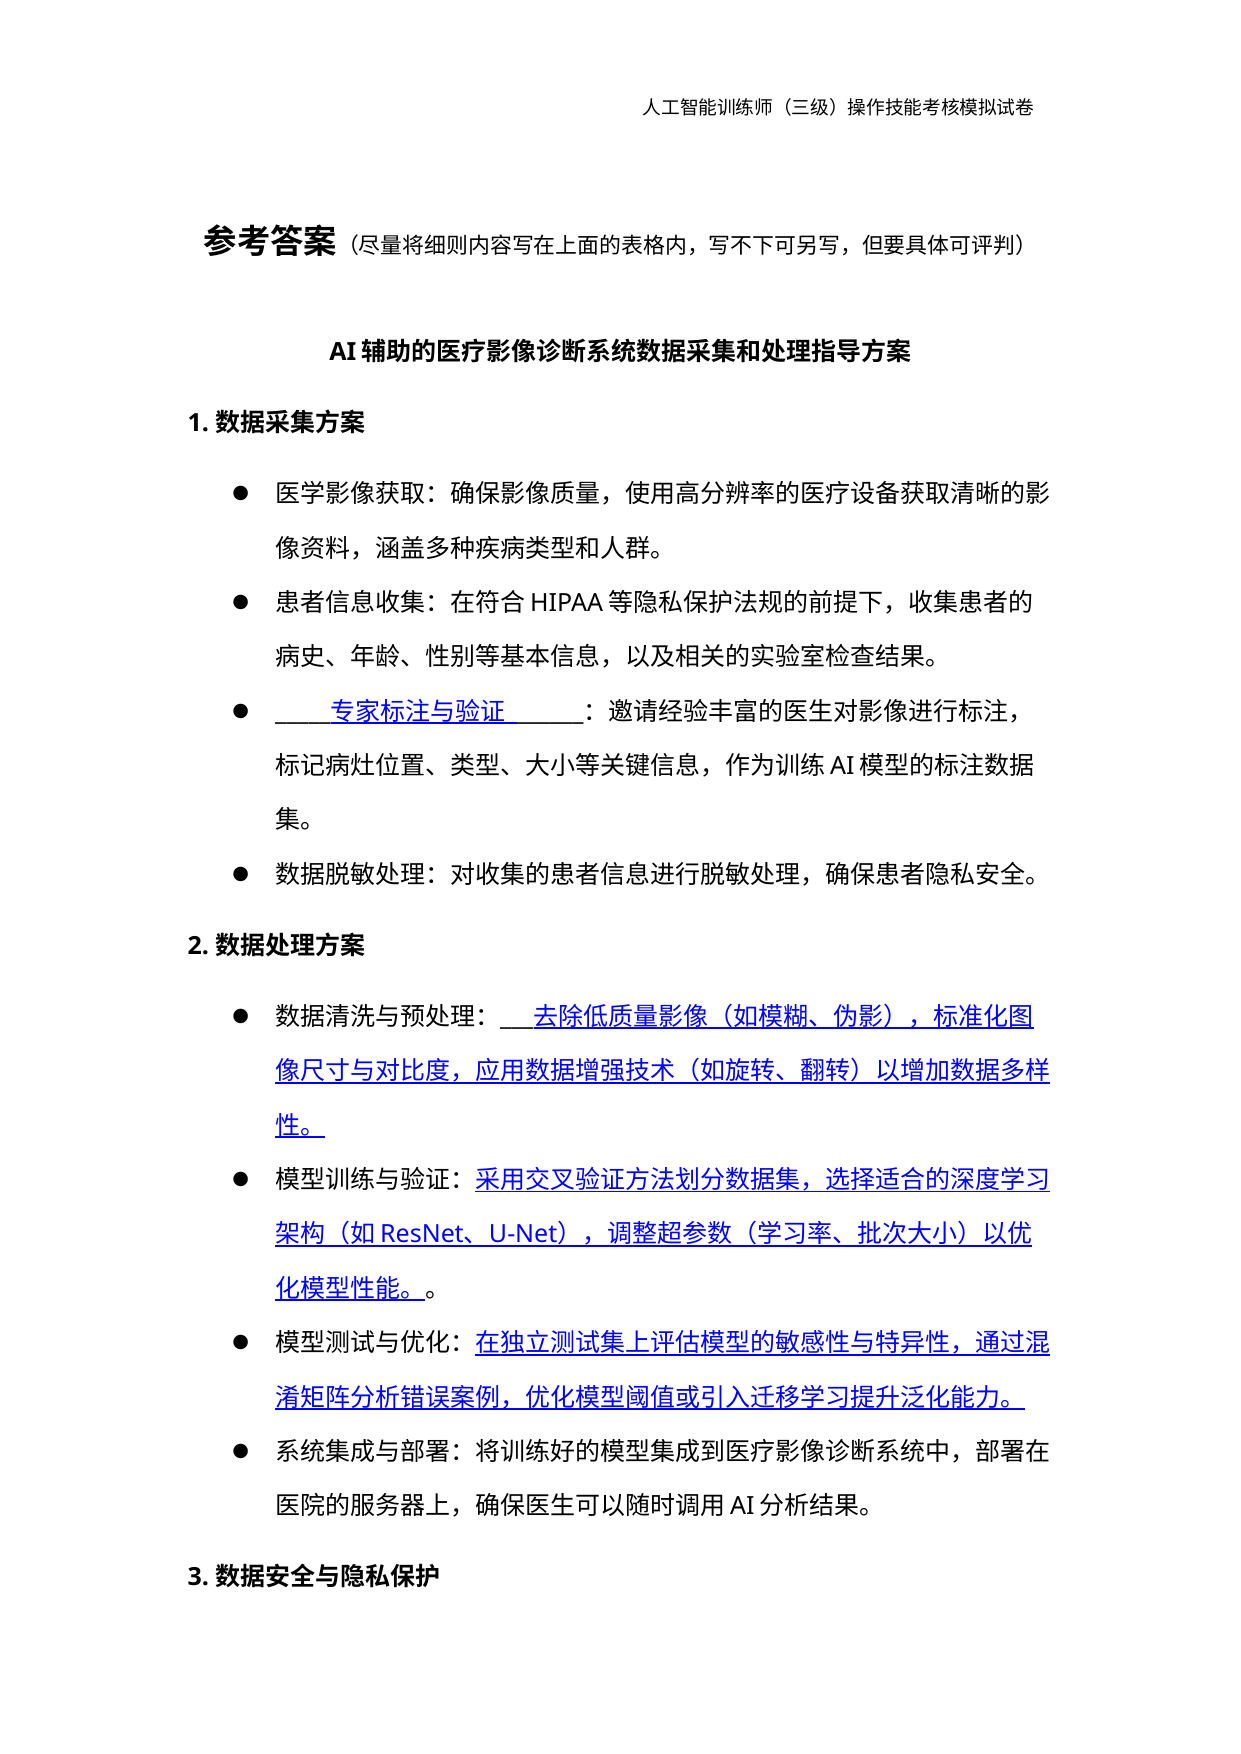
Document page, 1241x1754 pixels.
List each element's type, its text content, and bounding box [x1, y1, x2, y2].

list 系统集成与部署：将训练好的模型集成到医疗影像诊断系统中，部署在医院的服务器上，确保医生可以随时调用AI分析结果。 [231, 1431, 1053, 1522]
list 模型测试与优化：在独立测试集上评估模型的敏感性与特异性，通过混淆矩阵分析错误案例，优化模型阈值或引入迁移学习提升泛化能力。 [231, 1323, 1053, 1413]
text 2. 数据处理方案 [187, 925, 1053, 962]
list _____专家标注与验证_______：邀请经验丰富的医生对影像进行标注，标记病灶位置、类型、大小等关键信息，作为训练AI模型的标注数据集。 [231, 691, 1053, 836]
list 数据脱敏处理：对收集的患者信息进行脱敏处理，确保患者隐私安全。 [231, 854, 1053, 891]
list 模型训练与验证：采用交叉验证方法划分数据集，选择适合的深度学习架构（如ResNet、U-Net），调整超参数（学习率、批次大小）以优化模型性能。。 [231, 1159, 1053, 1304]
text 3. 数据安全与隐私保护 [187, 1557, 1053, 1593]
text AI辅助的医疗影像诊断系统数据采集和处理指导方案 [187, 332, 1053, 368]
list 数据清洗与预处理：___去除低质量影像（如模糊、伪影），标准化图像尺寸与对比度，应用数据增强技术（如旋转、翻转）以增加数据多样性。 [231, 996, 1053, 1141]
text 参考答案（尽量将细则内容写在上面的表格内，写不下可另写，但要具体可评判） [187, 215, 1053, 263]
list 患者信息收集：在符合HIPAA等隐私保护法规的前提下，收集患者的病史、年龄、性别等基本信息，以及相关的实验室检查结果。 [231, 582, 1053, 673]
list 医学影像获取：确保影像质量，使用高分辨率的医疗设备获取清晰的影像资料，涵盖多种疾病类型和人群。 [231, 474, 1053, 564]
text 1. 数据采集方案 [187, 403, 1053, 439]
